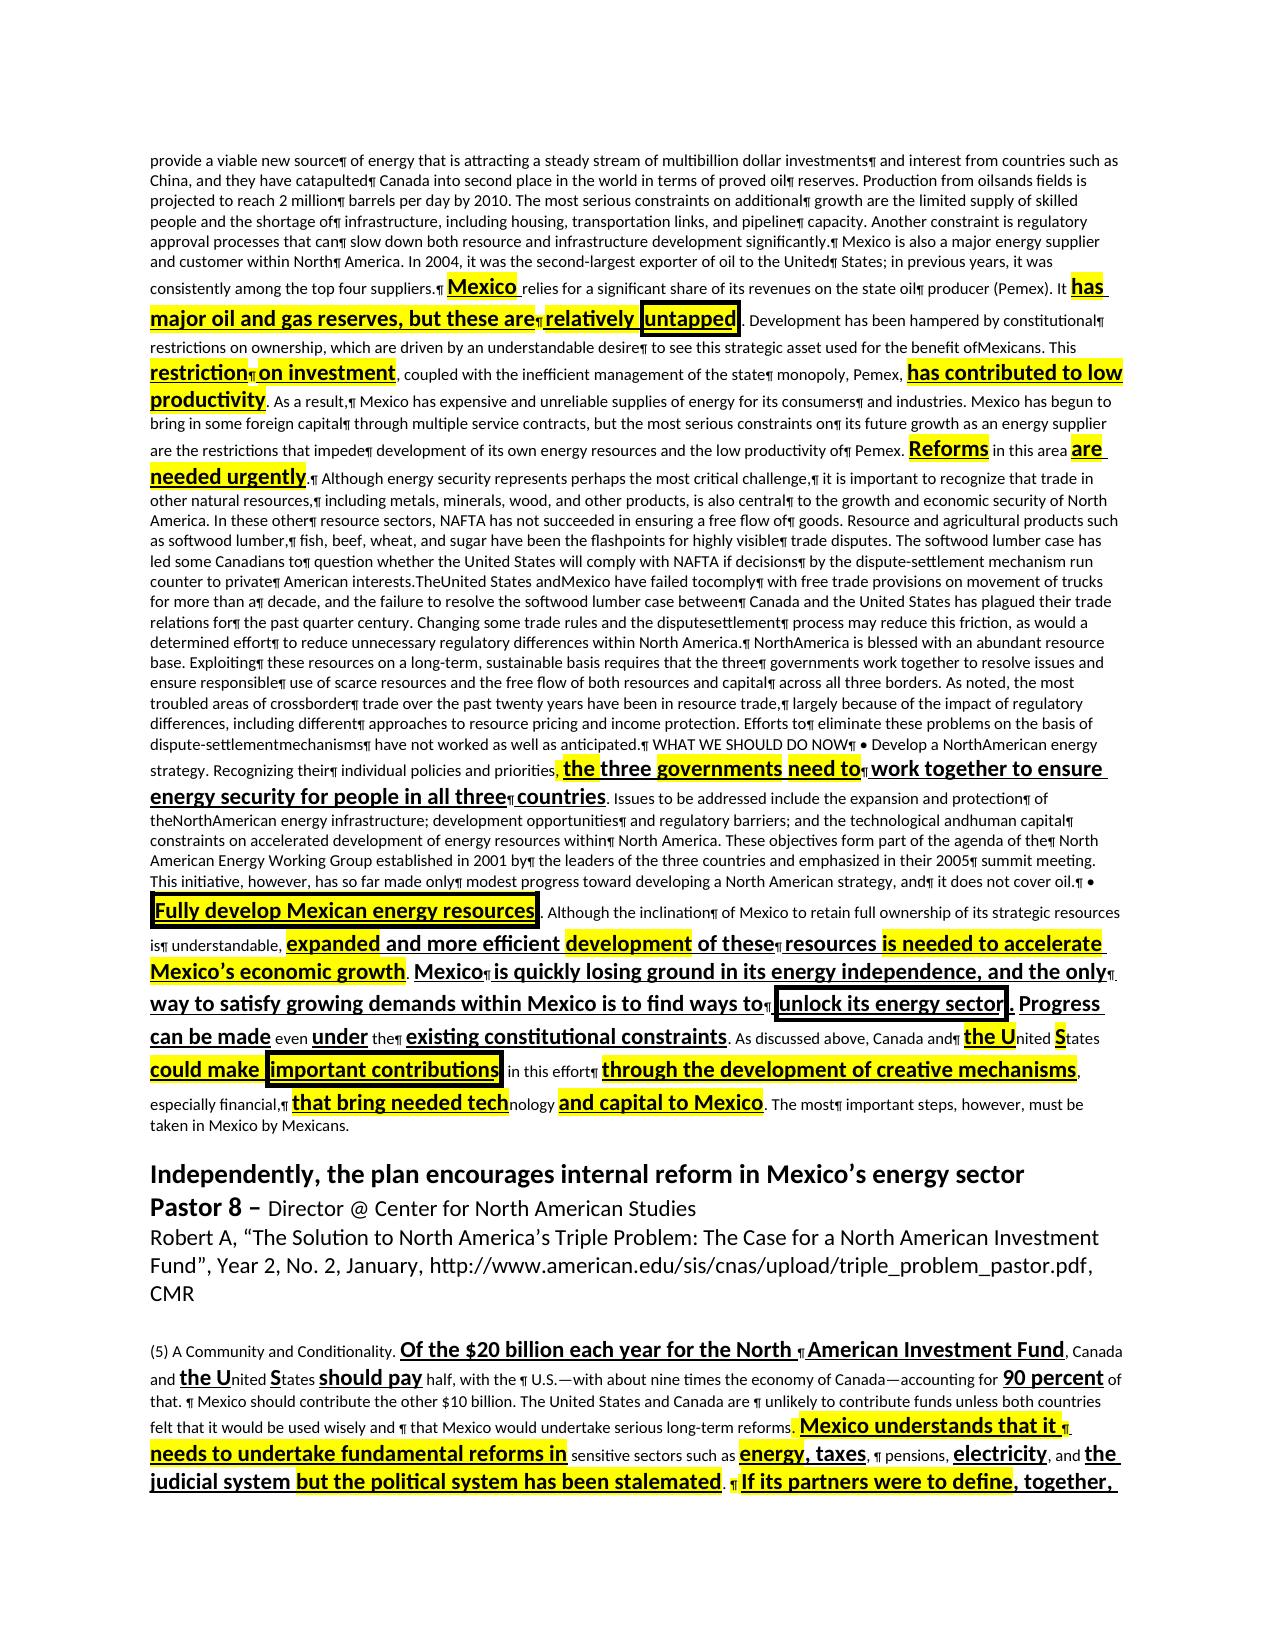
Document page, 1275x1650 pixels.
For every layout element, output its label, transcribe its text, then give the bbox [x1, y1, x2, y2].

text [150, 150, 1125, 1136]
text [150, 1335, 1125, 1495]
subtitle Independently, the plan encourages internal reform in Mexico’s energy sector [150, 1157, 1125, 1190]
text Pastor 8 – Director @ Center for North American Studies [150, 1190, 1125, 1223]
text Robert A, “The Solution to North America’s Triple Problem: The Case for a North American Investment Fund”, Year 2, No. 2, January, http://www.american.edu/sis/cnas/upload/triple_problem_pastor.pdf, CMR [150, 1223, 1125, 1307]
